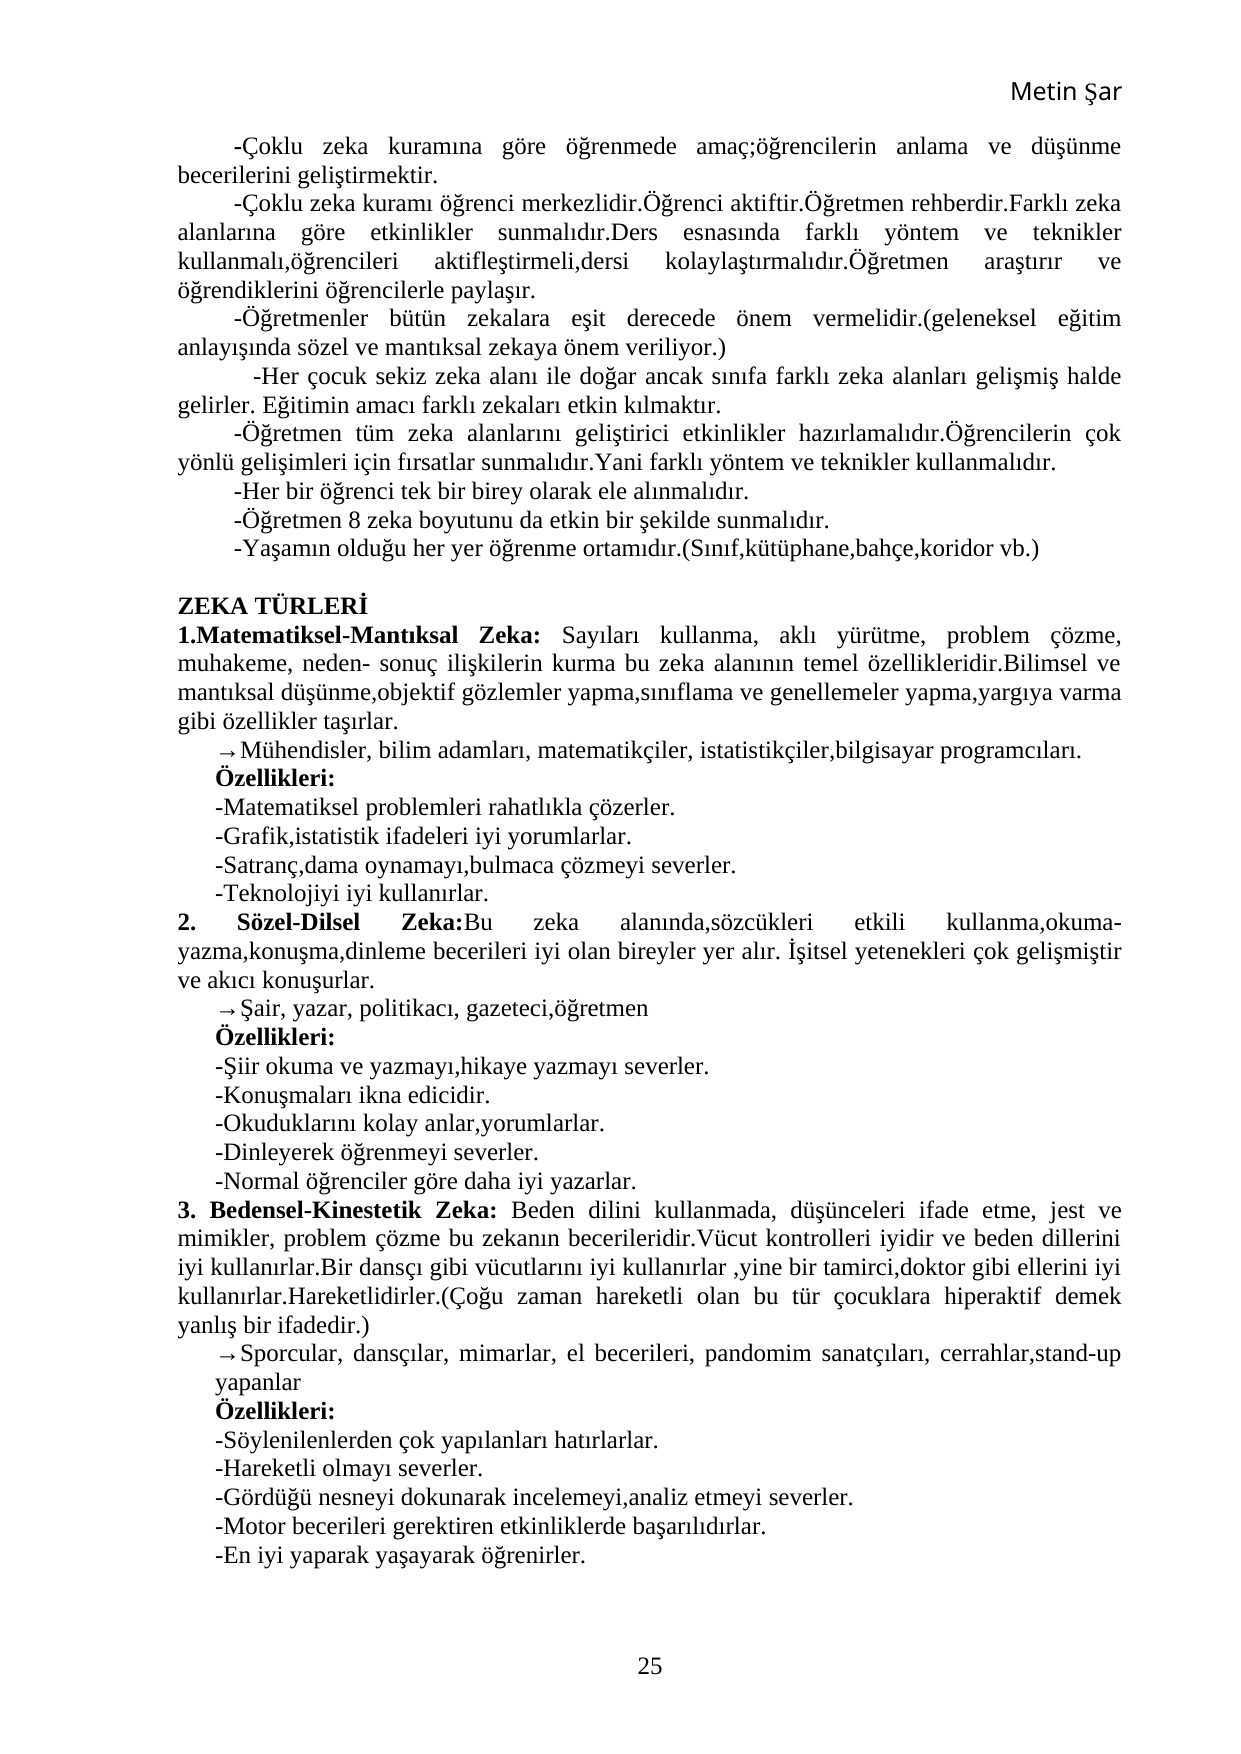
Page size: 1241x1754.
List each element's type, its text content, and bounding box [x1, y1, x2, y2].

text Özellikleri: [215, 763, 1122, 792]
text -Söylenilenlerden çok yapılanları hatırlarlar. [215, 1425, 1122, 1453]
text -Yaşamın olduğu her yer öğrenme ortamıdır.(Sınıf,kütüphane,bahçe,koridor vb.) [177, 533, 1122, 562]
text -Öğretmen 8 zeka boyutunu da etkin bir şekilde sunmalıdır. [177, 505, 1122, 533]
text -Gördüğü nesneyi dokunarak incelemeyi,analiz etmeyi severler. [215, 1482, 1122, 1511]
text -En iyi yaparak yaşayarak öğrenirler. [215, 1540, 1122, 1568]
text -Teknolojiyi iyi kullanırlar. [215, 878, 1122, 907]
text -Konuşmaları ikna edicidir. [215, 1080, 1122, 1108]
text -Her bir öğrenci tek bir birey olarak ele alınmalıdır. [177, 476, 1122, 505]
text →Sporcular, dansçılar, mimarlar, el becerileri, pandomim sanatçıları, cerrahlar,stand-up yapanlar [215, 1338, 1122, 1396]
text -Matematiksel problemleri rahatlıkla çözerler. [215, 792, 1122, 821]
text -Öğretmen tüm zeka alanlarını geliştirici etkinlikler hazırlamalıdır.Öğrencilerin çok yönlü gelişimleri için fırsatlar sunmalıdır.Yani farklı yöntem ve teknikler kullanmalıdır. [177, 418, 1122, 476]
text -Motor becerileri gerektiren etkinliklerde başarılıdırlar. [215, 1511, 1122, 1540]
text -Hareketli olmayı severler. [215, 1453, 1122, 1482]
text -Grafik,istatistik ifadeleri iyi yorumlarlar. [215, 821, 1122, 850]
text -Çoklu zeka kuramı öğrenci merkezlidir.Öğrenci aktiftir.Öğretmen rehberdir.Farklı zeka alanlarına göre etkinlikler sunmalıdır.Ders esnasında farklı yöntem ve teknikler kullanmalı,öğrencileri aktifleştirmeli,dersi kolaylaştırmalıdır.Öğretmen araştırır ve öğrendiklerini öğrencilerle paylaşır. [177, 188, 1122, 303]
text -Çoklu zeka kuramına göre öğrenmede amaç;öğrencilerin anlama ve düşünme becerilerini geliştirmektir. [177, 131, 1122, 188]
text 3. Bedensel-Kinestetik Zeka: Beden dilini kullanmada, düşünceleri ifade etme, jest ve mimikler, problem çözme bu zekanın becerileridir.Vücut kontrolleri iyidir ve beden dillerini iyi kullanırlar.Bir dansçı gibi vücutlarını iyi kullanırlar ,yine bir tamirci,doktor gibi ellerini iyi kullanırlar.Hareketlidirler.(Çoğu zaman hareketli olan bu tür çocuklara hiperaktif demek yanlış bir ifadedir.) [177, 1195, 1122, 1338]
text →Mühendisler, bilim adamları, matematikçiler, istatistikçiler,bilgisayar programcıları. [215, 735, 1122, 763]
text -Öğretmenler bütün zekalara eşit derecede önem vermelidir.(geleneksel eğitim anlayışında sözel ve mantıksal zekaya önem veriliyor.) [177, 303, 1122, 361]
text -Okuduklarını kolay anlar,yorumlarlar. [215, 1108, 1122, 1137]
text -Normal öğrenciler göre daha iyi yazarlar. [215, 1166, 1122, 1195]
text Özellikleri: [215, 1022, 1122, 1051]
text 2. Sözel-Dilsel Zeka:Bu zeka alanında,sözcükleri etkili kullanma,okuma-yazma,konuşma,dinleme becerileri iyi olan bireyler yer alır. İşitsel yetenekleri çok gelişmiştir ve akıcı konuşurlar. [177, 907, 1122, 993]
text 1.Matematiksel-Mantıksal Zeka: Sayıları kullanma, aklı yürütme, problem çözme, muhakeme, neden- sonuç ilişkilerin kurma bu zeka alanının temel özellikleridir.Bilimsel ve mantıksal düşünme,objektif gözlemler yapma,sınıflama ve genellemeler yapma,yargıya varma gibi özellikler taşırlar. [177, 620, 1122, 735]
text ZEKA TÜRLERİ [177, 591, 1122, 620]
text Özellikleri: [215, 1396, 1122, 1425]
text -Dinleyerek öğrenmeyi severler. [215, 1137, 1122, 1166]
text -Her çocuk sekiz zeka alanı ile doğar ancak sınıfa farklı zeka alanları gelişmiş halde gelirler. Eğitimin amacı farklı zekaları etkin kılmaktır. [177, 361, 1122, 418]
text -Satranç,dama oynamayı,bulmaca çözmeyi severler. [215, 850, 1122, 878]
text -Şiir okuma ve yazmayı,hikaye yazmayı severler. [215, 1051, 1122, 1080]
text →Şair, yazar, politikacı, gazeteci,öğretmen [215, 993, 1122, 1022]
